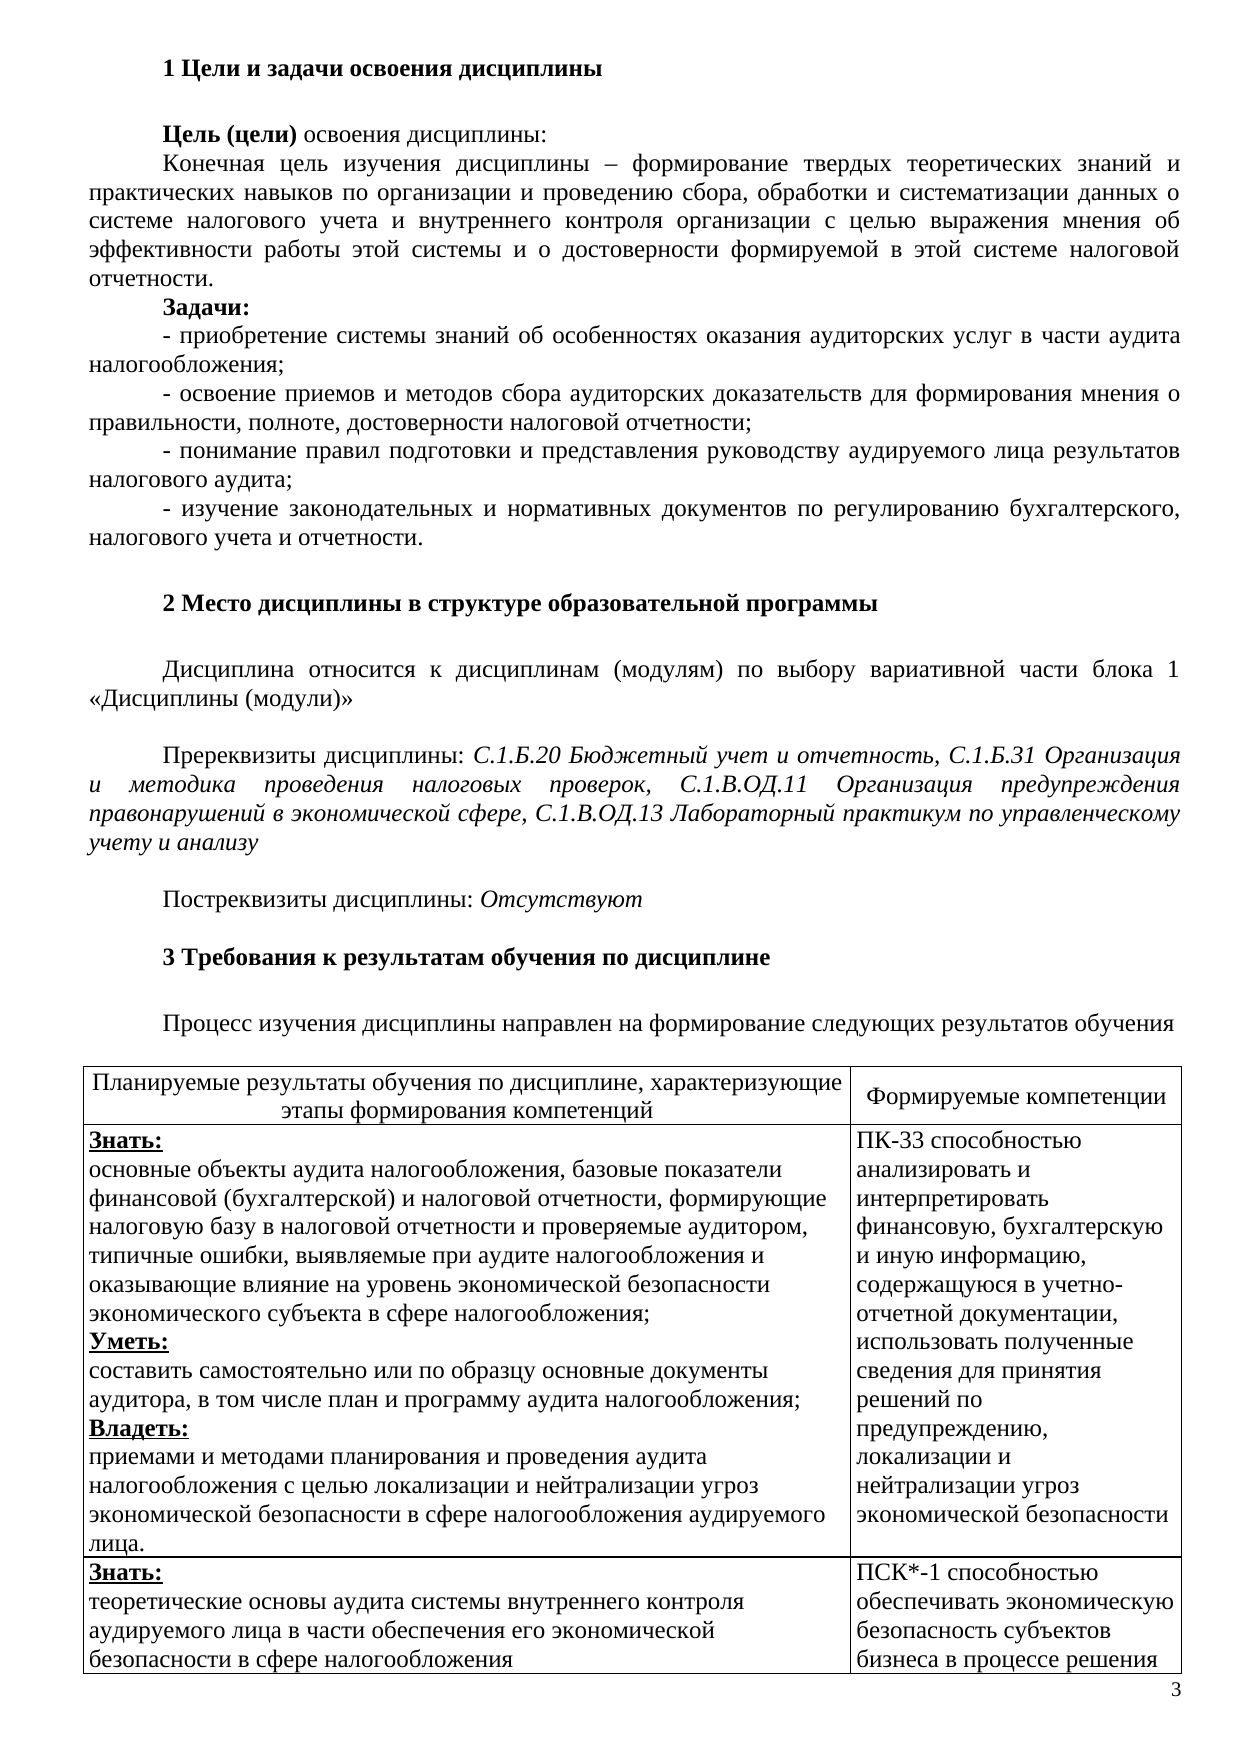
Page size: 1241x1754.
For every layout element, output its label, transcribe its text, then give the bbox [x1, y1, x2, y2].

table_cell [84, 1558, 850, 1672]
text - изучение законодательных и нормативных документов по регулированию бухгалтерского, налогового учета и отчетности. [88, 493, 1181, 551]
table_cell ПК-33 способностью анализировать и интерпретировать финансовую, бухгалтерскую и иную информацию, содержащуюся в учетно-отчетной документации, использовать полученные сведения для принятия решений по предупреждению, локализации и нейтрализации угроз экономической безопасности [851, 1125, 1181, 1556]
table_header Планируемые результаты обучения по дисциплине, характеризующие этапы формирования компетенций [84, 1067, 850, 1124]
text 3 Требования к результатам обучения по дисциплине [88, 942, 1181, 971]
text Процесс изучения дисциплины направлен на формирование следующих результатов обучения [88, 1008, 1181, 1037]
text 2 Место дисциплины в структуре образовательной программы [88, 588, 1181, 617]
text Цель (цели) освоения дисциплины: [88, 119, 1181, 148]
text Постреквизиты дисциплины: Отсутствуют [88, 884, 1181, 913]
table_header Формируемые компетенции [851, 1067, 1181, 1124]
table_cell Знать: основные объекты аудита налогообложения, базовые показатели финансовой (бухгалтерской) и налоговой отчетности, формирующие налоговую базу в налоговой отчетности и проверяемые аудитором, типичные ошибки, выявляемые при аудите налогообложения и оказывающие влияние на уровень экономической безопасности экономического субъекта в сфере налогообложения; Уметь: составить самостоятельно или по образцу основные документы аудитора, в том числе план и программу аудита налогообложения; Владеть: приемами и методами планирования и проведения аудита налогообложения с целью локализации и нейтрализации угроз экономической безопасности в сфере налогообложения аудируемого лица. [84, 1125, 850, 1556]
text Конечная цель изучения дисциплины – формирование твердых теоретических знаний и практических навыков по организации и проведению сбора, обработки и систематизации данных о системе налогового учета и внутреннего контроля организации с целью выражения мнения об эффективности работы этой системы и о достоверности формируемой в этой системе налоговой отчетности. [88, 148, 1181, 292]
text - освоение приемов и методов сбора аудиторских доказательств для формирования мнения о правильности, полноте, достоверности налоговой отчетности; [88, 378, 1181, 436]
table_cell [851, 1558, 1181, 1672]
text Задачи: [88, 292, 1181, 321]
text Пререквизиты дисциплины: С.1.Б.20 Бюджетный учет и отчетность, С.1.Б.31 Организация и методика проведения налоговых проверок, С.1.В.ОД.11 Организация предупреждения правонарушений в экономической сфере, С.1.В.ОД.13 Лабораторный практикум по управленческому учету и анализу [88, 741, 1181, 856]
text - понимание правил подготовки и представления руководству аудируемого лица результатов налогового аудита; [88, 436, 1181, 493]
text Дисциплина относится к дисциплинам (модулям) по выбору вариативной части блока 1 «Дисциплины (модули)» [88, 654, 1181, 712]
text 1 Цели и задачи освоения дисциплины [88, 53, 1181, 82]
text - приобретение системы знаний об особенностях оказания аудиторских услуг в части аудита налогообложения; [88, 321, 1181, 378]
